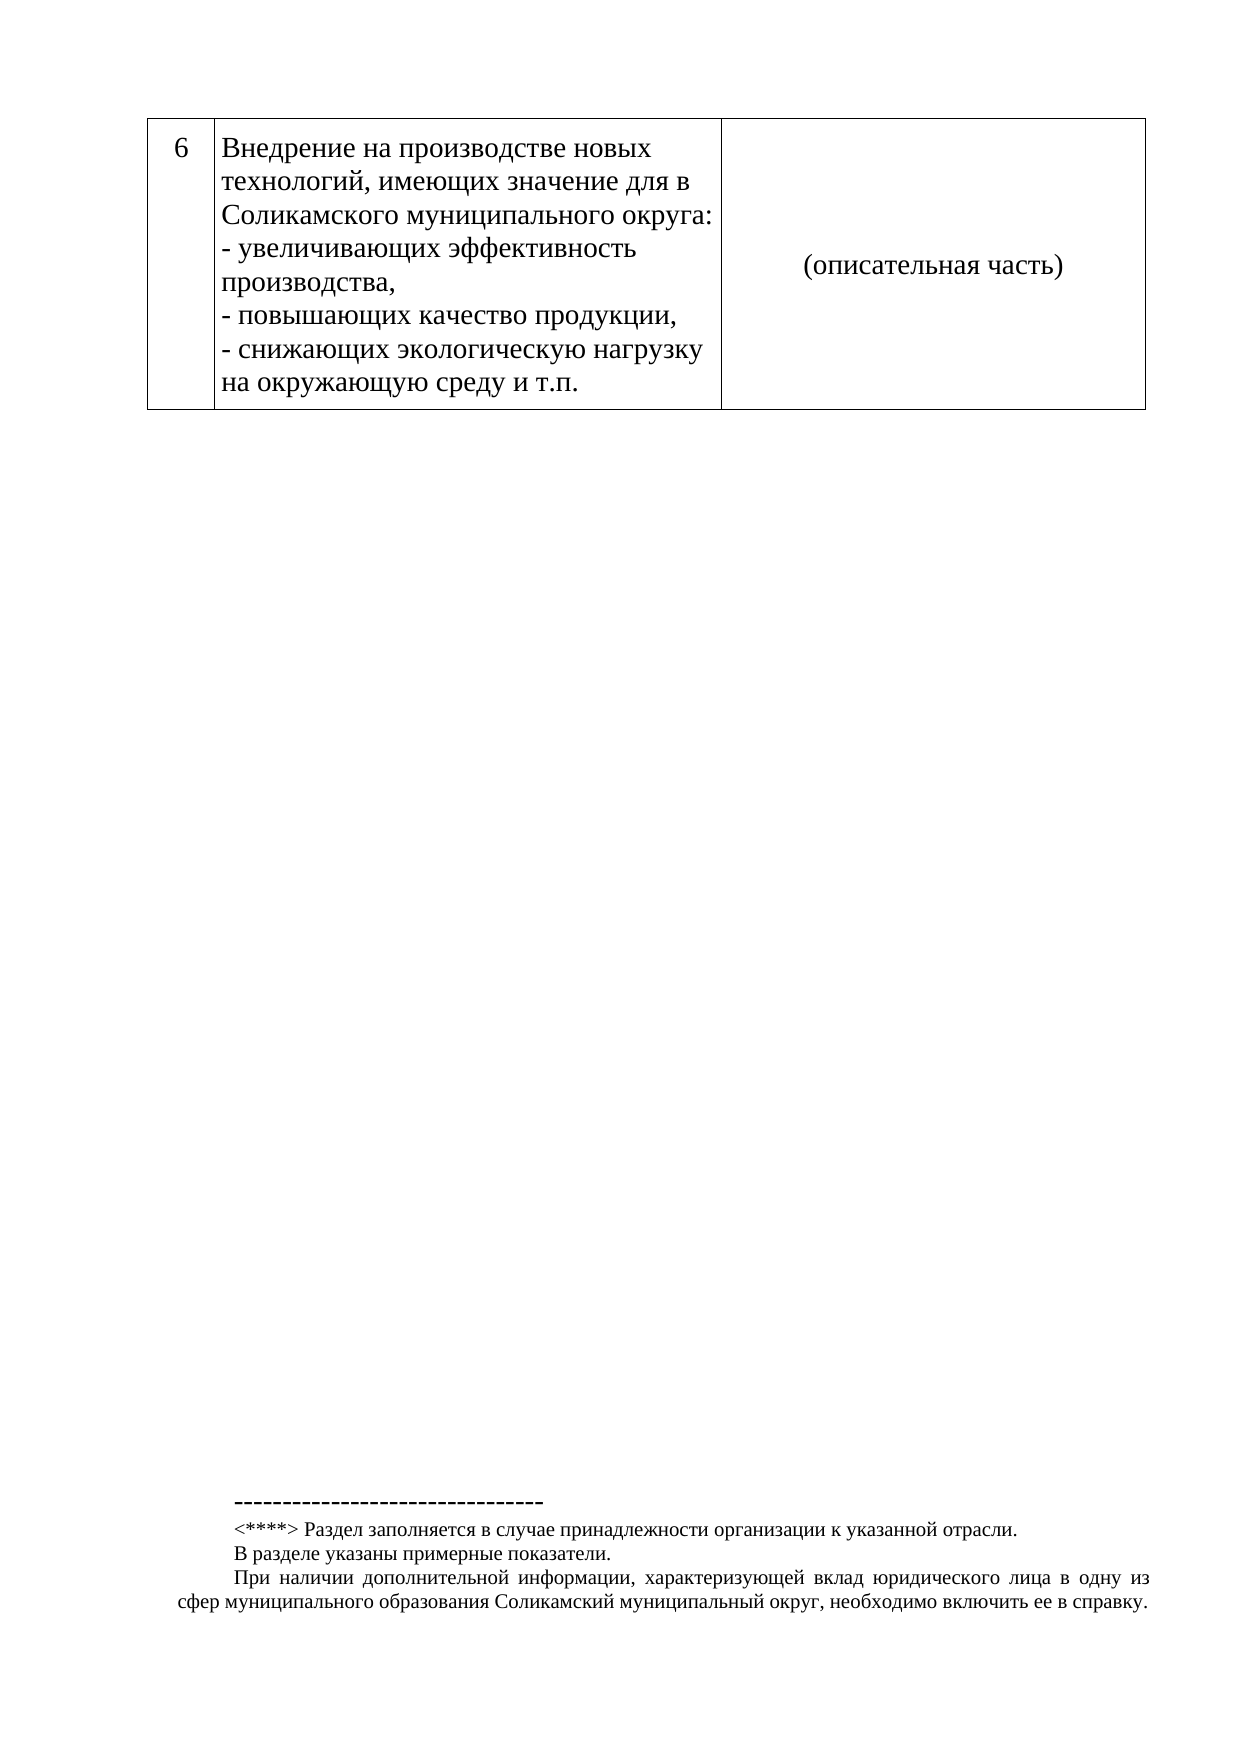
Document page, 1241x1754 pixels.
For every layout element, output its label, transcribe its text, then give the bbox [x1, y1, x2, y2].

text <****> Раздел заполняется в случае принадлежности организации к указанной отрасли. [177, 1517, 1152, 1541]
table_cell Внедрение на производстве новых технологий, имеющих значение для в Соликамского муниципального округа: - увеличивающих эффективность производства, - повышающих качество продукции, - снижающих экологическую нагрузку на окружающую среду и т.п. [215, 119, 721, 409]
table_cell 6 [148, 119, 214, 409]
table_cell (описательная часть) [722, 119, 1145, 409]
text При наличии дополнительной информации, характеризующей вклад юридического лица в одну из сфер муниципального образования Соликамский муниципальный округ, необходимо включить ее в справку. [177, 1565, 1152, 1613]
text -------------------------------- [177, 1483, 1152, 1517]
text В разделе указаны примерные показатели. [177, 1541, 1152, 1565]
